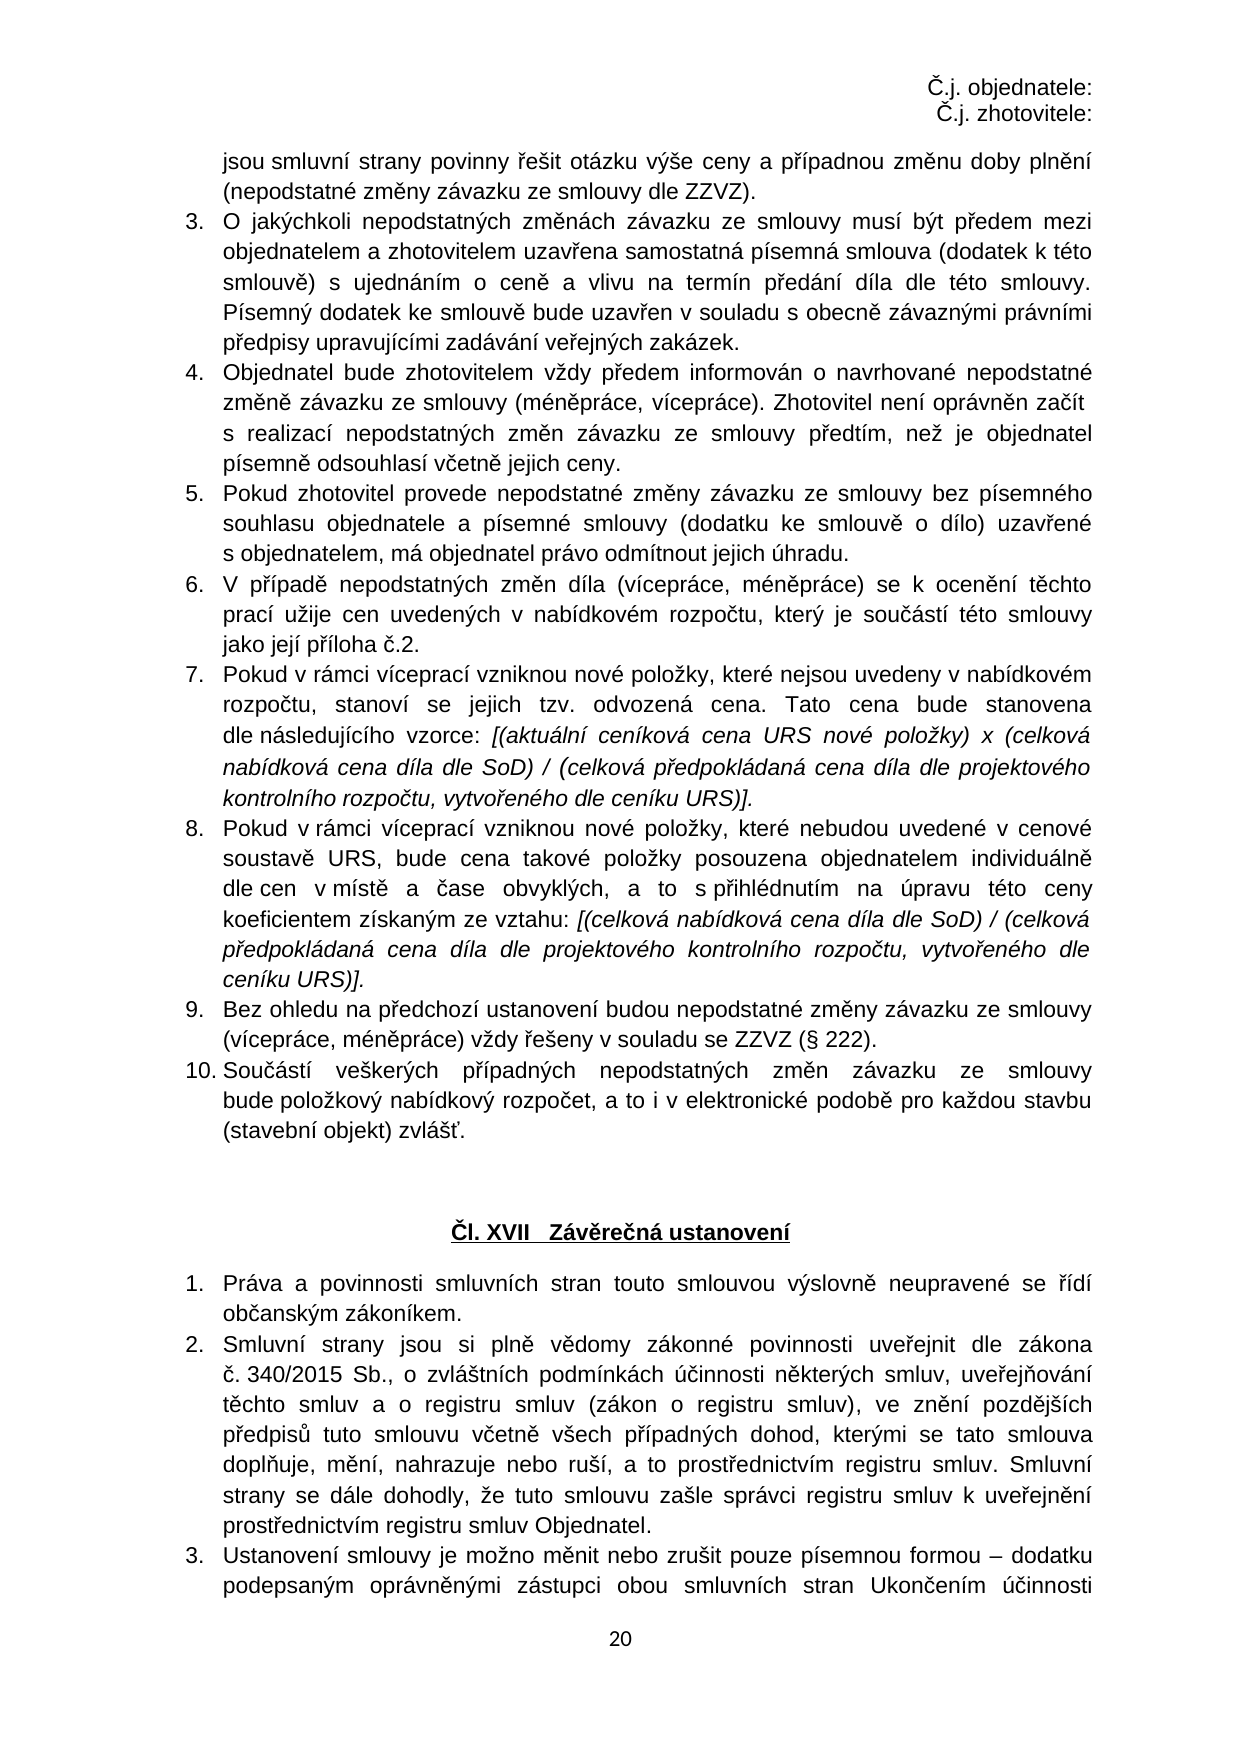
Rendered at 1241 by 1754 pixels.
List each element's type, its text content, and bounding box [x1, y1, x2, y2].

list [185, 148, 1093, 204]
text Čl. XVII Závěrečná ustanovení [148, 1219, 1093, 1246]
list Pokud v rámci víceprací vzniknou nové položky, které nejsou uvedeny v nabídkovém rozpočtu, stanoví se jejich tzv. odvozená cena. Tato cena bude stanovena dle následujícího vzorce: [(aktuální ceníková cena URS nové položky) x (celková nabídková cena díla dle SoD) / (celková předpokládaná cena díla dle projektového kontrolního rozpočtu, vytvořeného dle ceníku URS)]. [185, 661, 1093, 811]
list Pokud v rámci víceprací vzniknou nové položky, které nebudou uvedené v cenové soustavě URS, bude cena takové položky posouzena objednatelem individuálně dle cen v místě a čase obvyklých, a to s přihlédnutím na úpravu této ceny koeficientem získaným ze vztahu: [(celková nabídková cena díla dle SoD) / (celková předpokládaná cena díla dle projektového kontrolního rozpočtu, vytvořeného dle ceníku URS)]. [185, 815, 1093, 992]
list Objednatel bude zhotovitelem vždy předem informován o navrhované nepodstatné změně závazku ze smlouvy (méněpráce, vícepráce). Zhotovitel není oprávněn začít s realizací nepodstatných změn závazku ze smlouvy předtím, než je objednatel písemně odsouhlasí včetně jejich ceny. [185, 359, 1093, 476]
list Smluvní strany jsou si plně vědomy zákonné povinnosti uveřejnit dle zákona č. 340/2015 Sb., o zvláštních podmínkách účinnosti některých smluv, uveřejňování těchto smluv a o registru smluv (zákon o registru smluv), ve znění pozdějších předpisů tuto smlouvu včetně všech případných dohod, kterými se tato smlouva doplňuje, mění, nahrazuje nebo ruší, a to prostřednictvím registru smluv. Smluvní strany se dále dohodly, že tuto smlouvu zašle správci registru smluv k uveřejnění prostřednictvím registru smluv Objednatel. [185, 1331, 1093, 1538]
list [185, 1542, 1093, 1599]
list Součástí veškerých případných nepodstatných změn závazku ze smlouvy bude položkový nabídkový rozpočet, a to i v elektronické podobě pro každou stavbu (stavební objekt) zvlášť. [185, 1057, 1093, 1143]
list Práva a povinnosti smluvních stran touto smlouvou výslovně neupravené se řídí občanským zákoníkem. [185, 1270, 1093, 1327]
list Pokud zhotovitel provede nepodstatné změny závazku ze smlouvy bez písemného souhlasu objednatele a písemné smlouvy (dodatku ke smlouvě o dílo) uzavřené s objednatelem, má objednatel právo odmítnout jejich úhradu. [185, 480, 1093, 567]
list O jakýchkoli nepodstatných změnách závazku ze smlouvy musí být předem mezi objednatelem a zhotovitelem uzavřena samostatná písemná smlouva (dodatek k této smlouvě) s ujednáním o ceně a vlivu na termín předání díla dle této smlouvy. Písemný dodatek ke smlouvě bude uzavřen v souladu s obecně závaznými právními předpisy upravujícími zadávání veřejných zakázek. [185, 208, 1093, 355]
list V případě nepodstatných změn díla (vícepráce, méněpráce) se k ocenění těchto prací užije cen uvedených v nabídkovém rozpočtu, který je součástí této smlouvy jako její příloha č.2. [185, 571, 1093, 657]
list Bez ohledu na předchozí ustanovení budou nepodstatné změny závazku ze smlouvy (vícepráce, méněpráce) vždy řešeny v souladu se ZZVZ (§ 222). [185, 996, 1093, 1053]
